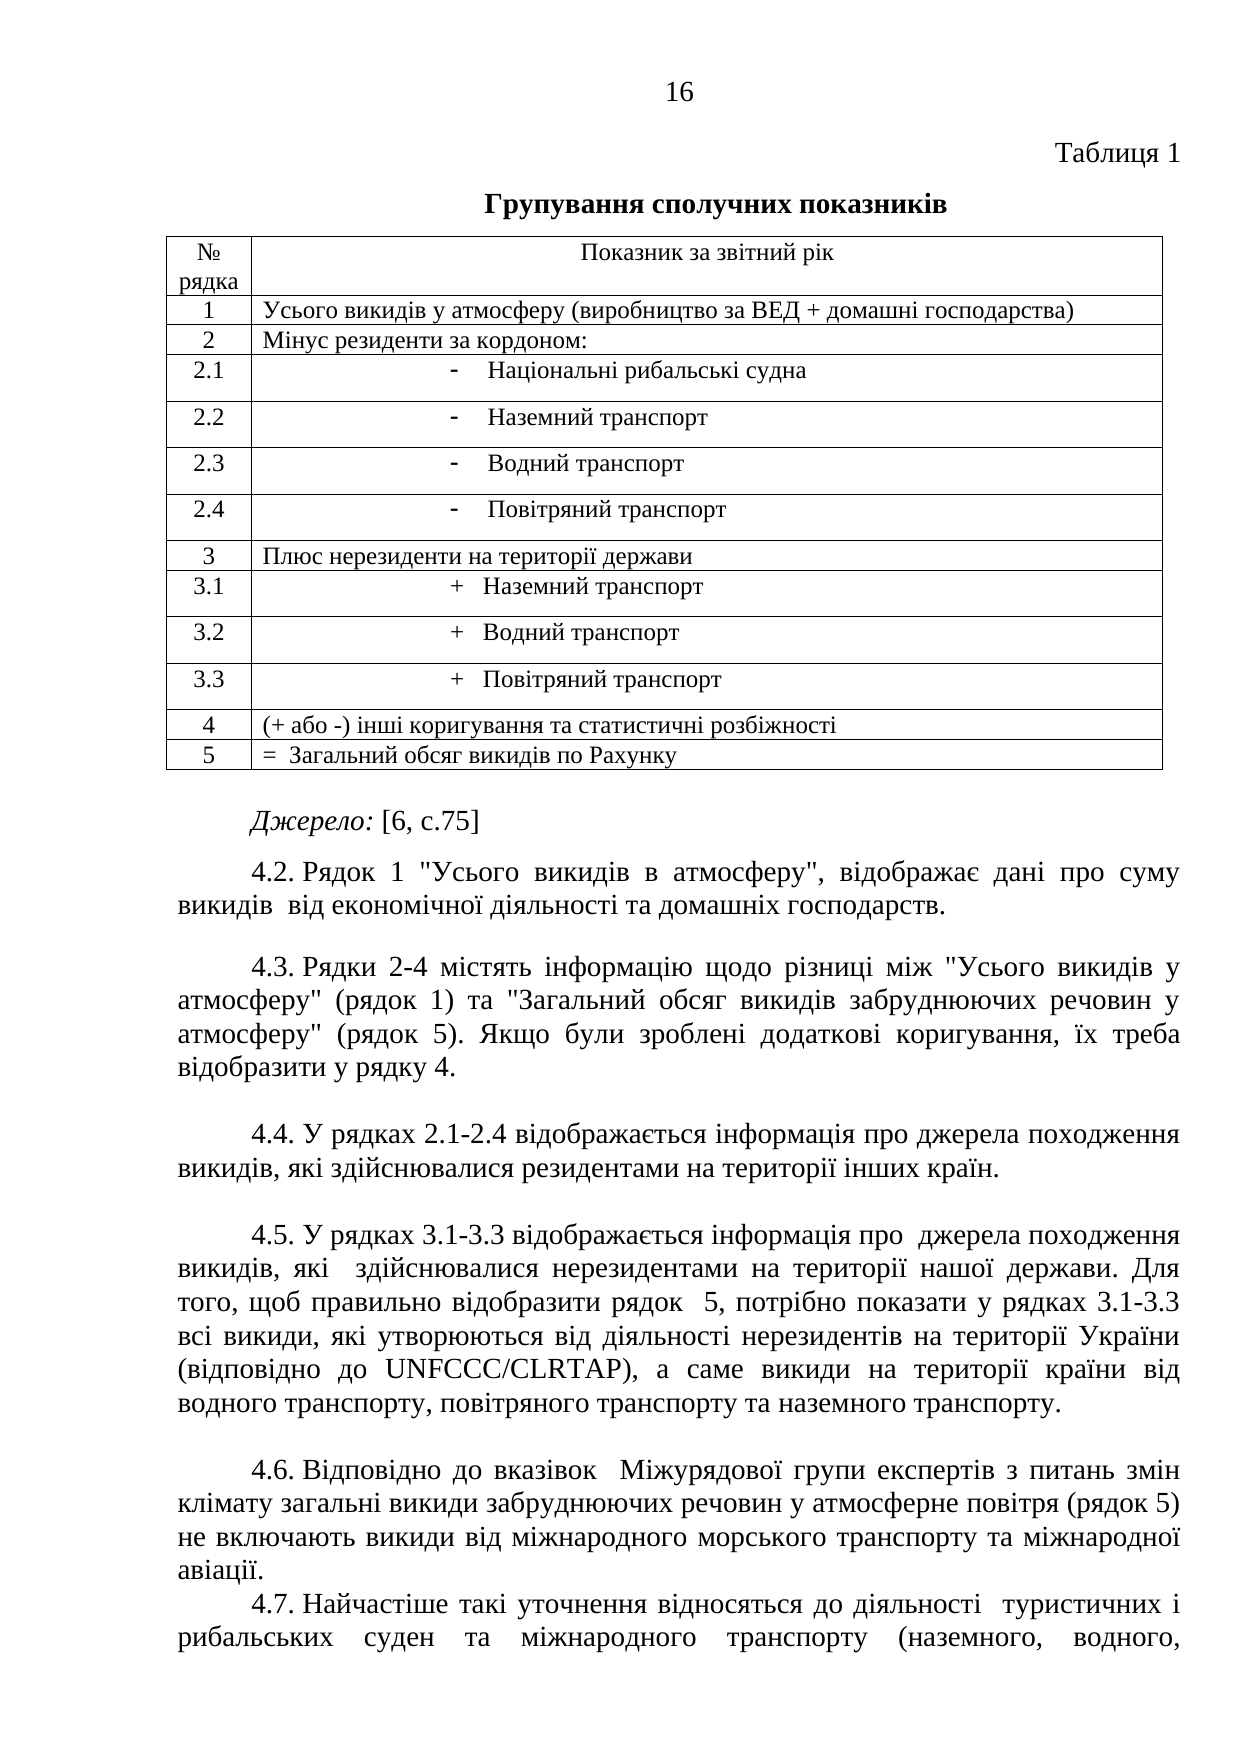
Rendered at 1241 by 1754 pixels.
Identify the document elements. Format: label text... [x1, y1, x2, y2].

table_cell 2 [167, 325, 251, 354]
table_cell + Наземний транспорт [252, 571, 1162, 616]
text 4.5. У рядках 3.1-3.3 відображається інформація про джерела походження викидів, які здійснювалися нерезидентами на території нашої держави. Для того, щоб правильно відобразити рядок 5, потрібно показати у рядках 3.1-3.3 всі викиди, які утворюються від діяльності нерезидентів на території України (відповідно до UNFCCC/CLRTAP), а саме викиди на території країни від водного транспорту, повітряного транспорту та наземного транспорту. [177, 1217, 1181, 1418]
table_cell 3.3 [167, 664, 251, 709]
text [177, 1586, 1181, 1653]
table_cell Водний транспорт [252, 448, 1162, 493]
table_cell Усього викидів у атмосферу (виробництво за ВЕД + домашні господарства) [252, 296, 1162, 324]
table_cell Плюс нерезиденти на території держави [252, 541, 1162, 570]
table_cell + Водний транспорт [252, 617, 1162, 663]
table_cell Повітряний транспорт [252, 495, 1162, 540]
text Таблиця 1 [177, 135, 1181, 169]
table_cell 3 [167, 541, 251, 570]
table_cell + Повітряний транспорт [252, 664, 1162, 709]
table_header № рядка [167, 237, 251, 294]
text 4.3. Рядки 2-4 містять інформацію щодо різниці між "Усього викидів у атмосферу" (рядок 1) та "Загальний обсяг викидів забруднюючих речовин у атмосферу" (рядок 5). Якщо були зроблені додаткові коригування, їх треба відобразити у рядку 4. [177, 949, 1181, 1083]
text Групування сполучних показників [177, 186, 1181, 219]
table_cell = Загальний обсяг викидів по Рахунку [252, 740, 1162, 769]
table_cell 1 [167, 296, 251, 324]
table_cell (+ або -) інші коригування та статистичні розбіжності [252, 710, 1162, 739]
text 4.2. Рядок 1 "Усього викидів в атмосферу", відображає дані про суму викидів від економічної діяльності та домашніх господарств. [177, 854, 1181, 921]
table_cell Мінус резиденти за кордоном: [252, 325, 1162, 354]
text Джерело: [6, с.75] [177, 803, 1181, 837]
text 4.4. У рядках 2.1-2.4 відображається інформація про джерела походження викидів, які здійснювалися резидентами на території інших країн. [177, 1116, 1181, 1183]
table_cell 2.4 [167, 495, 251, 540]
table_cell 2.1 [167, 355, 251, 401]
table_cell 3.1 [167, 571, 251, 616]
table_header Показник за звітний рік [252, 237, 1162, 294]
table_cell 2.2 [167, 402, 251, 447]
text 4.6. Відповідно до вказівок Міжурядової групи експертів з питань змін клімату загальні викиди забруднюючих речовин у атмосферне повітря (рядок 5) не включають викиди від міжнародного морського транспорту та міжнародної авіації. [177, 1452, 1181, 1586]
table_cell 2.3 [167, 448, 251, 493]
table_cell Національні рибальські судна [252, 355, 1162, 401]
table_cell 5 [167, 740, 251, 769]
table_cell 4 [167, 710, 251, 739]
table_cell 3.2 [167, 617, 251, 663]
table_cell Наземний транспорт [252, 402, 1162, 447]
